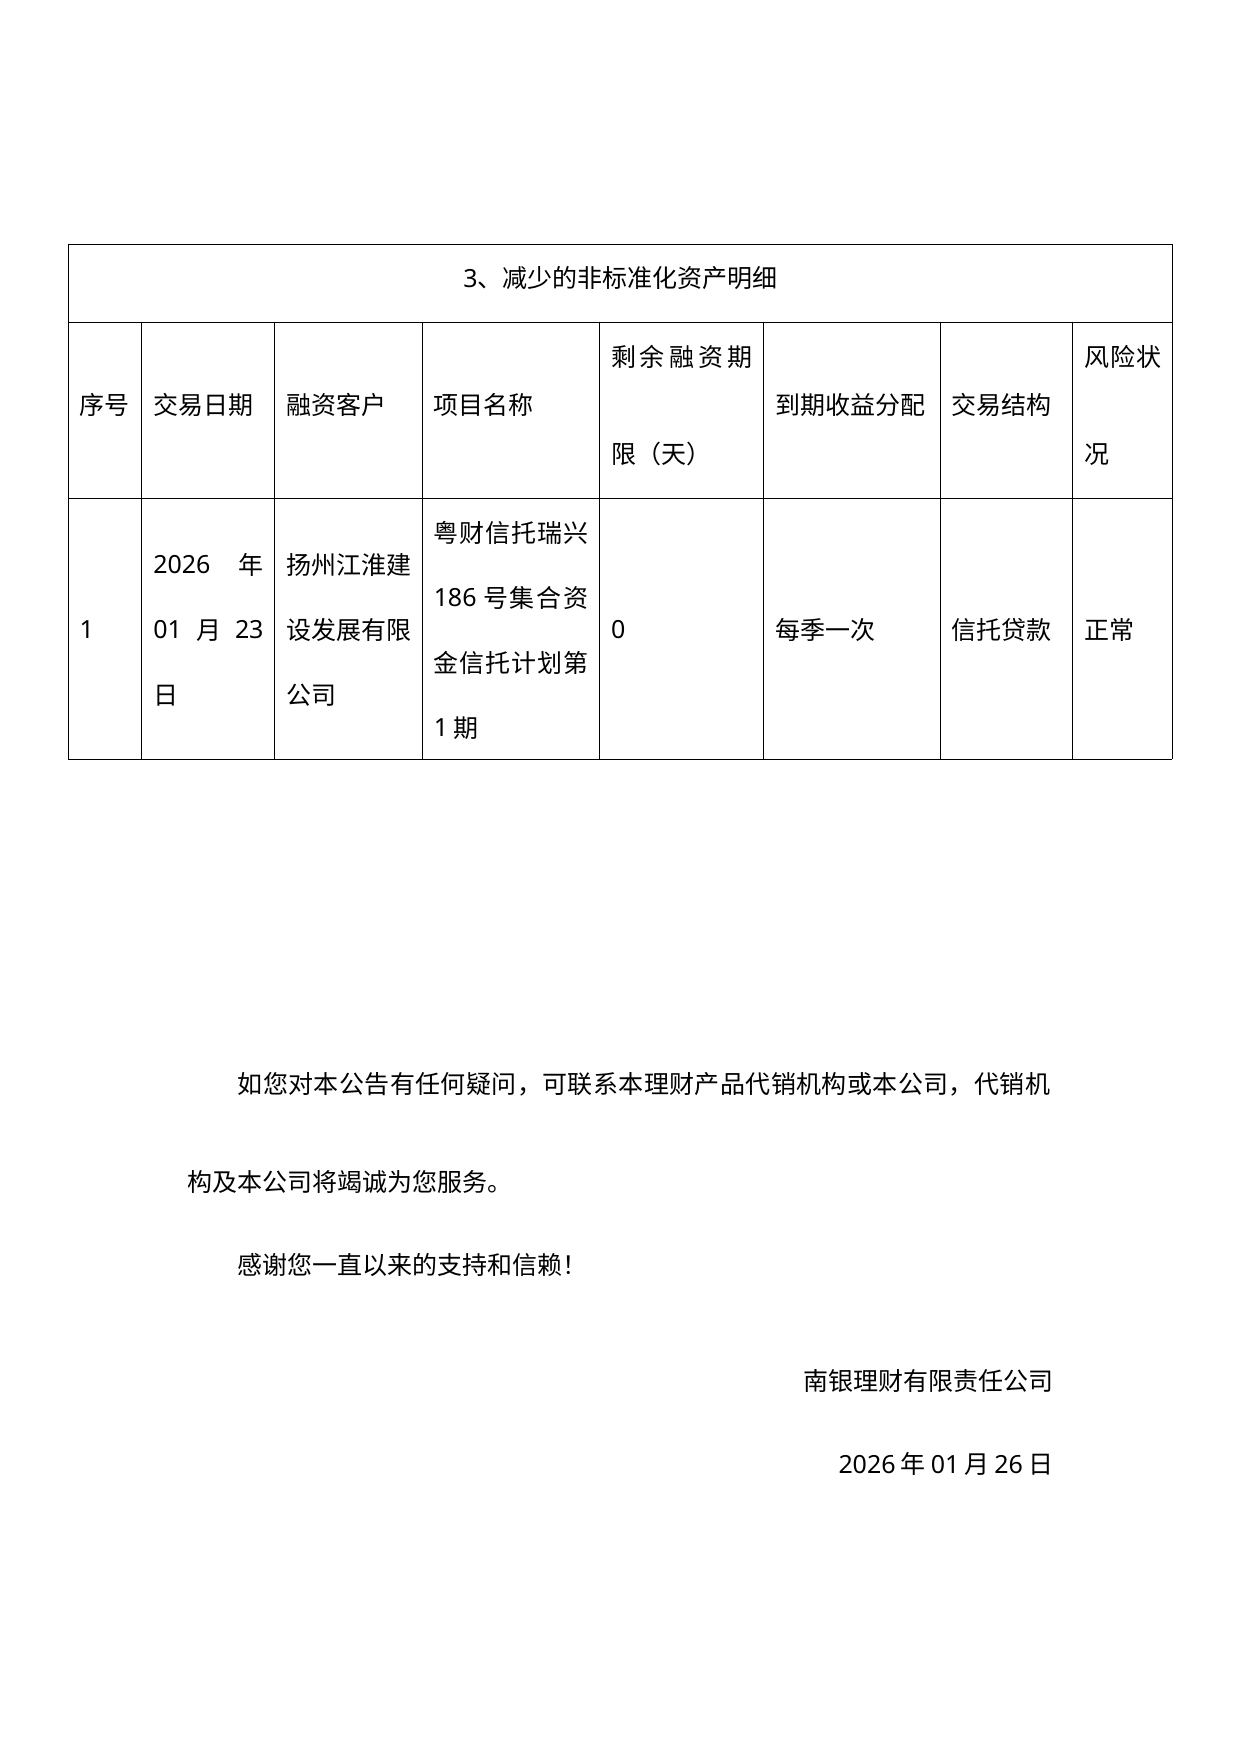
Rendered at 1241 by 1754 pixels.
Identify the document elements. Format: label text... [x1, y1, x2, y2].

table_cell 交易结构 [941, 323, 1072, 498]
table_cell 信托贷款 [941, 499, 1072, 759]
text 南银理财有限责任公司 [187, 1347, 1053, 1412]
table_cell 扬州江淮建设发展有限公司 [275, 499, 422, 759]
table_cell 序号 [69, 323, 141, 498]
text 如您对本公告有任何疑问，可联系本理财产品代销机构或本公司，代销机构及本公司将竭诚为您服务。 [187, 1051, 1053, 1213]
table_cell 风险状况 [1073, 323, 1172, 498]
table_cell 2026年01月23日 [142, 499, 274, 759]
table_cell 项目名称 [423, 323, 599, 498]
text 2026年01月26日 [187, 1430, 1053, 1495]
table_cell 粤财信托瑞兴186号集合资金信托计划第1期 [423, 499, 599, 759]
text 感谢您一直以来的支持和信赖！ [187, 1231, 1053, 1296]
table_cell 0 [600, 499, 763, 759]
table_cell 交易日期 [142, 323, 274, 498]
table_cell 每季一次 [764, 499, 940, 759]
table_cell 融资客户 [275, 323, 422, 498]
table_header 3、减少的非标准化资产明细 [69, 245, 1172, 322]
table_cell 1 [69, 499, 141, 759]
table_cell 到期收益分配 [764, 323, 940, 498]
table_cell 正常 [1073, 499, 1172, 759]
table_cell 剩余融资期限（天） [600, 323, 763, 498]
